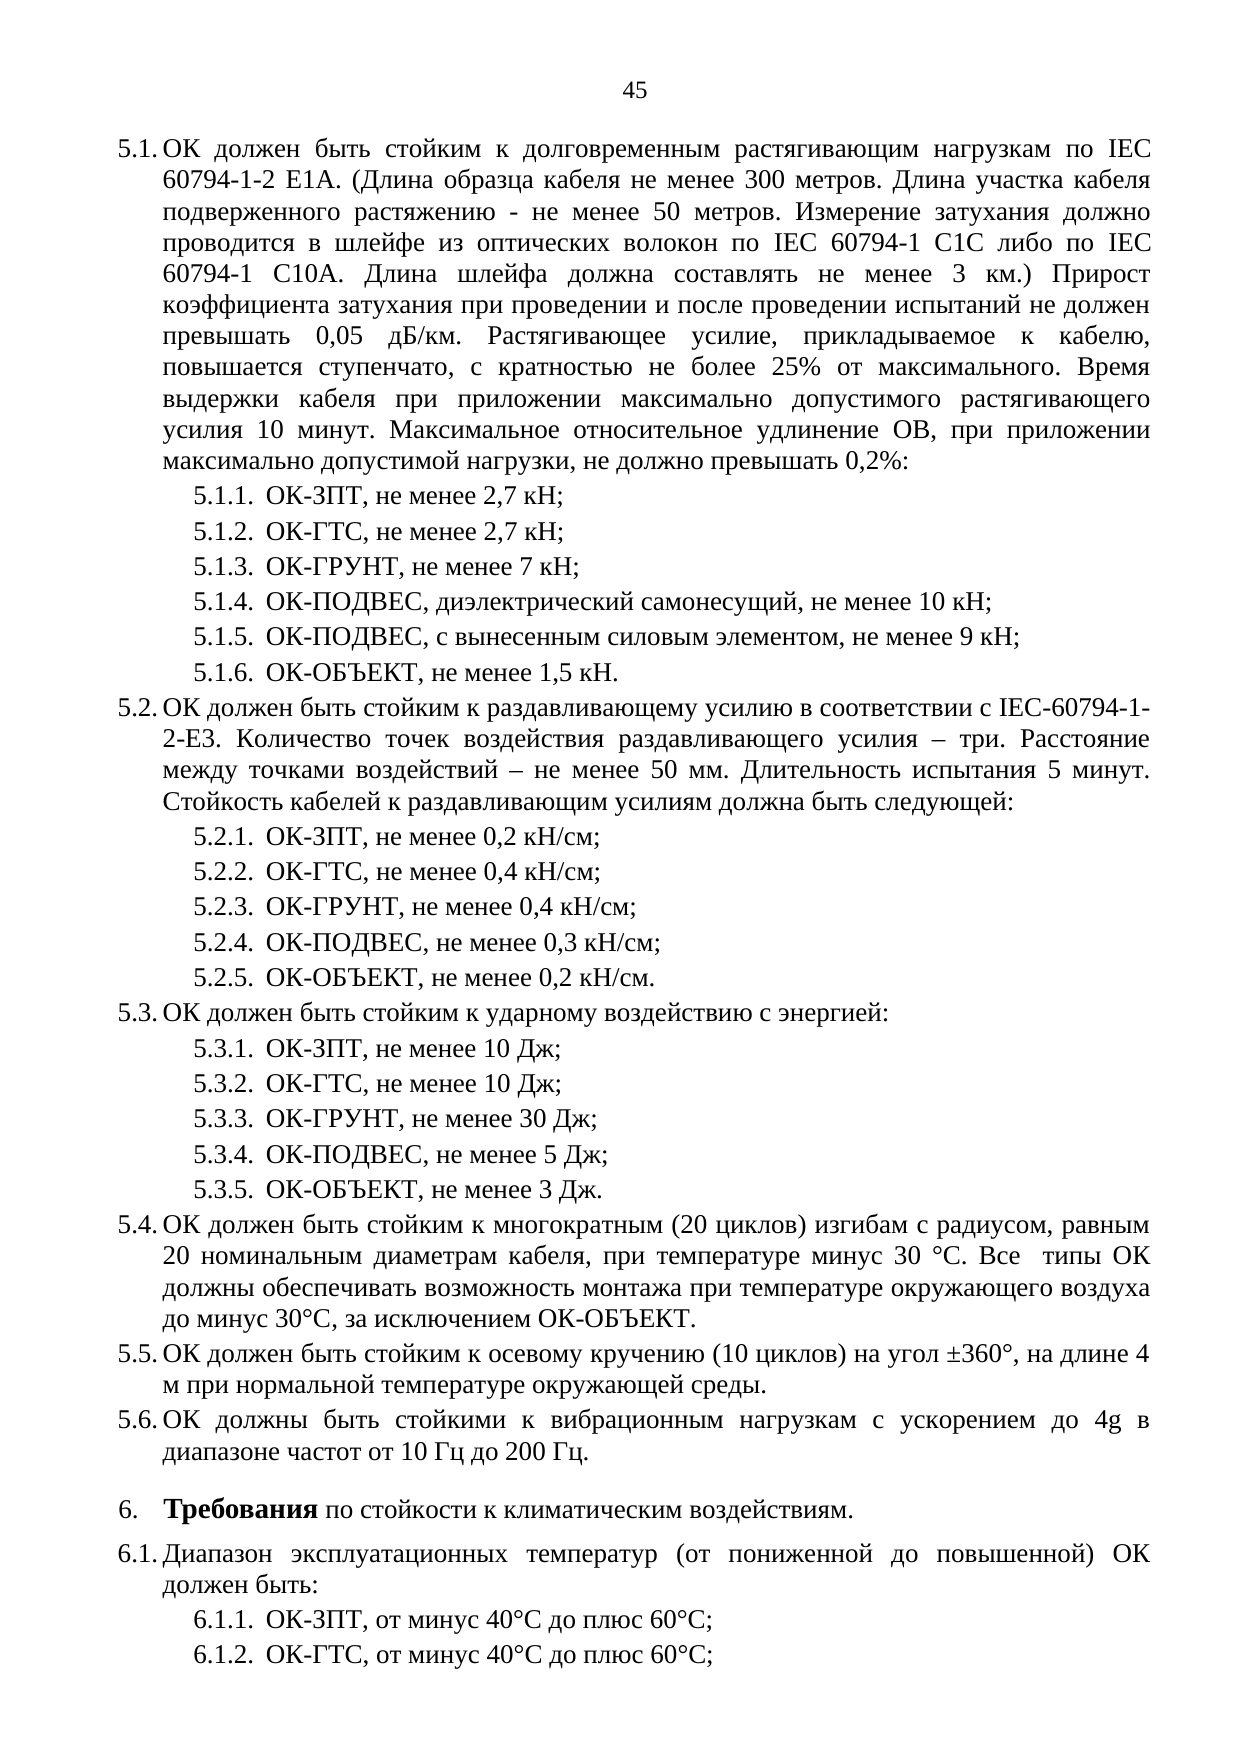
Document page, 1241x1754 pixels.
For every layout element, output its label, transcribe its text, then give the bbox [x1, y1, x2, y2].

list ОК должен быть стойким к раздавливающему усилию в соответствии с IEC-60794-1-2-E3. Количество точек воздействия раздавливающего усилия – три. Расстояние между точками воздействий – не менее 50 мм. Длительность испытания 5 минут. Стойкость кабелей к раздавливающим усилиям должна быть следующей: [117, 691, 1152, 816]
list ОК-ГТС, не менее 10 Дж; [193, 1067, 1152, 1098]
list ОК-ОБЪЕКТ, не менее 3 Дж. [193, 1173, 1152, 1204]
list ОК должен быть стойким к осевому кручению (10 циклов) на угол ±360°, на длине 4 м при нормальной температуре окружающей среды. [117, 1337, 1152, 1399]
list ОК-ГРУНТ, не менее 7 кН; [193, 550, 1152, 581]
list ОК-ЗПТ, не менее 10 Дж; [193, 1032, 1152, 1063]
list ОК-ЗПТ, от минус 40°С до плюс 60°С; [193, 1603, 1152, 1634]
list ОК должен быть стойким к ударному воздействию с энергией: [117, 996, 1152, 1028]
list ОК-ОБЪЕКТ, не менее 0,2 кН/см. [193, 961, 1152, 992]
list ОК-ЗПТ, не менее 0,2 кН/см; [193, 820, 1152, 851]
list ОК должны быть стойкими к вибрационным нагрузкам с ускорением до 4g в диапазоне частот от 10 Гц до 200 Гц. [117, 1403, 1152, 1466]
list ОК-ПОДВЕС, не менее 5 Дж; [193, 1138, 1152, 1169]
list ОК-ПОДВЕС, с вынесенным силовым элементом, не менее 9 кН; [193, 621, 1152, 652]
list ОК-ЗПТ, не менее 2,7 кН; [193, 479, 1152, 510]
list ОК-ГТС, от минус 40°С до плюс 60°С; [193, 1639, 1152, 1670]
list ОК должен быть стойким к долговременным растягивающим нагрузкам по IEC 60794-1-2 E1A. (Длина образца кабеля не менее 300 метров. Длина участка кабеля подверженного растяжению - не менее 50 метров. Измерение затухания должно проводится в шлейфе из оптических волокон по IEC 60794-1 С1С либо по IEC 60794-1 С10А. Длина шлейфа должна составлять не менее 3 км.) Прирост коэффициента затухания при проведении и после проведении испытаний не должен превышать 0,05 дБ/км. Растягивающее усилие, прикладываемое к кабелю, повышается ступенчато, с кратностью не более 25% от максимального. Время выдержки кабеля при приложении максимально допустимого растягивающего усилия 10 минут. Максимальное относительное удлинение ОВ, при приложении максимально допустимой нагрузки, не должно превышать 0,2%: [117, 132, 1152, 475]
list ОК должен быть стойким к многократным (20 циклов) изгибам с радиусом, равным 20 номинальным диаметрам кабеля, при температуре минус 30 °С. Все типы ОК должны обеспечивать возможность монтажа при температуре окружающего воздуха до минус 30°С, за исключением ОК-ОБЪЕКТ. [117, 1208, 1152, 1333]
list ОК-ПОДВЕС, не менее 0,3 кН/см; [193, 926, 1152, 957]
list ОК-ОБЪЕКТ, не менее 1,5 кН. [193, 656, 1152, 687]
list ОК-ПОДВЕС, диэлектрический самонесущий, не менее 10 кН; [193, 585, 1152, 616]
list ОК-ГРУНТ, не менее 0,4 кН/см; [193, 891, 1152, 922]
list ОК-ГТС, не менее 0,4 кН/см; [193, 855, 1152, 886]
list ОК-ГРУНТ, не менее 30 Дж; [193, 1102, 1152, 1133]
list ОК-ГТС, не менее 2,7 кН; [193, 514, 1152, 546]
list Требования по стойкости к климатическим воздействиям. [118, 1491, 1152, 1524]
list Диапазон эксплуатационных температур (от пониженной до повышенной) ОК должен быть: [117, 1537, 1152, 1599]
